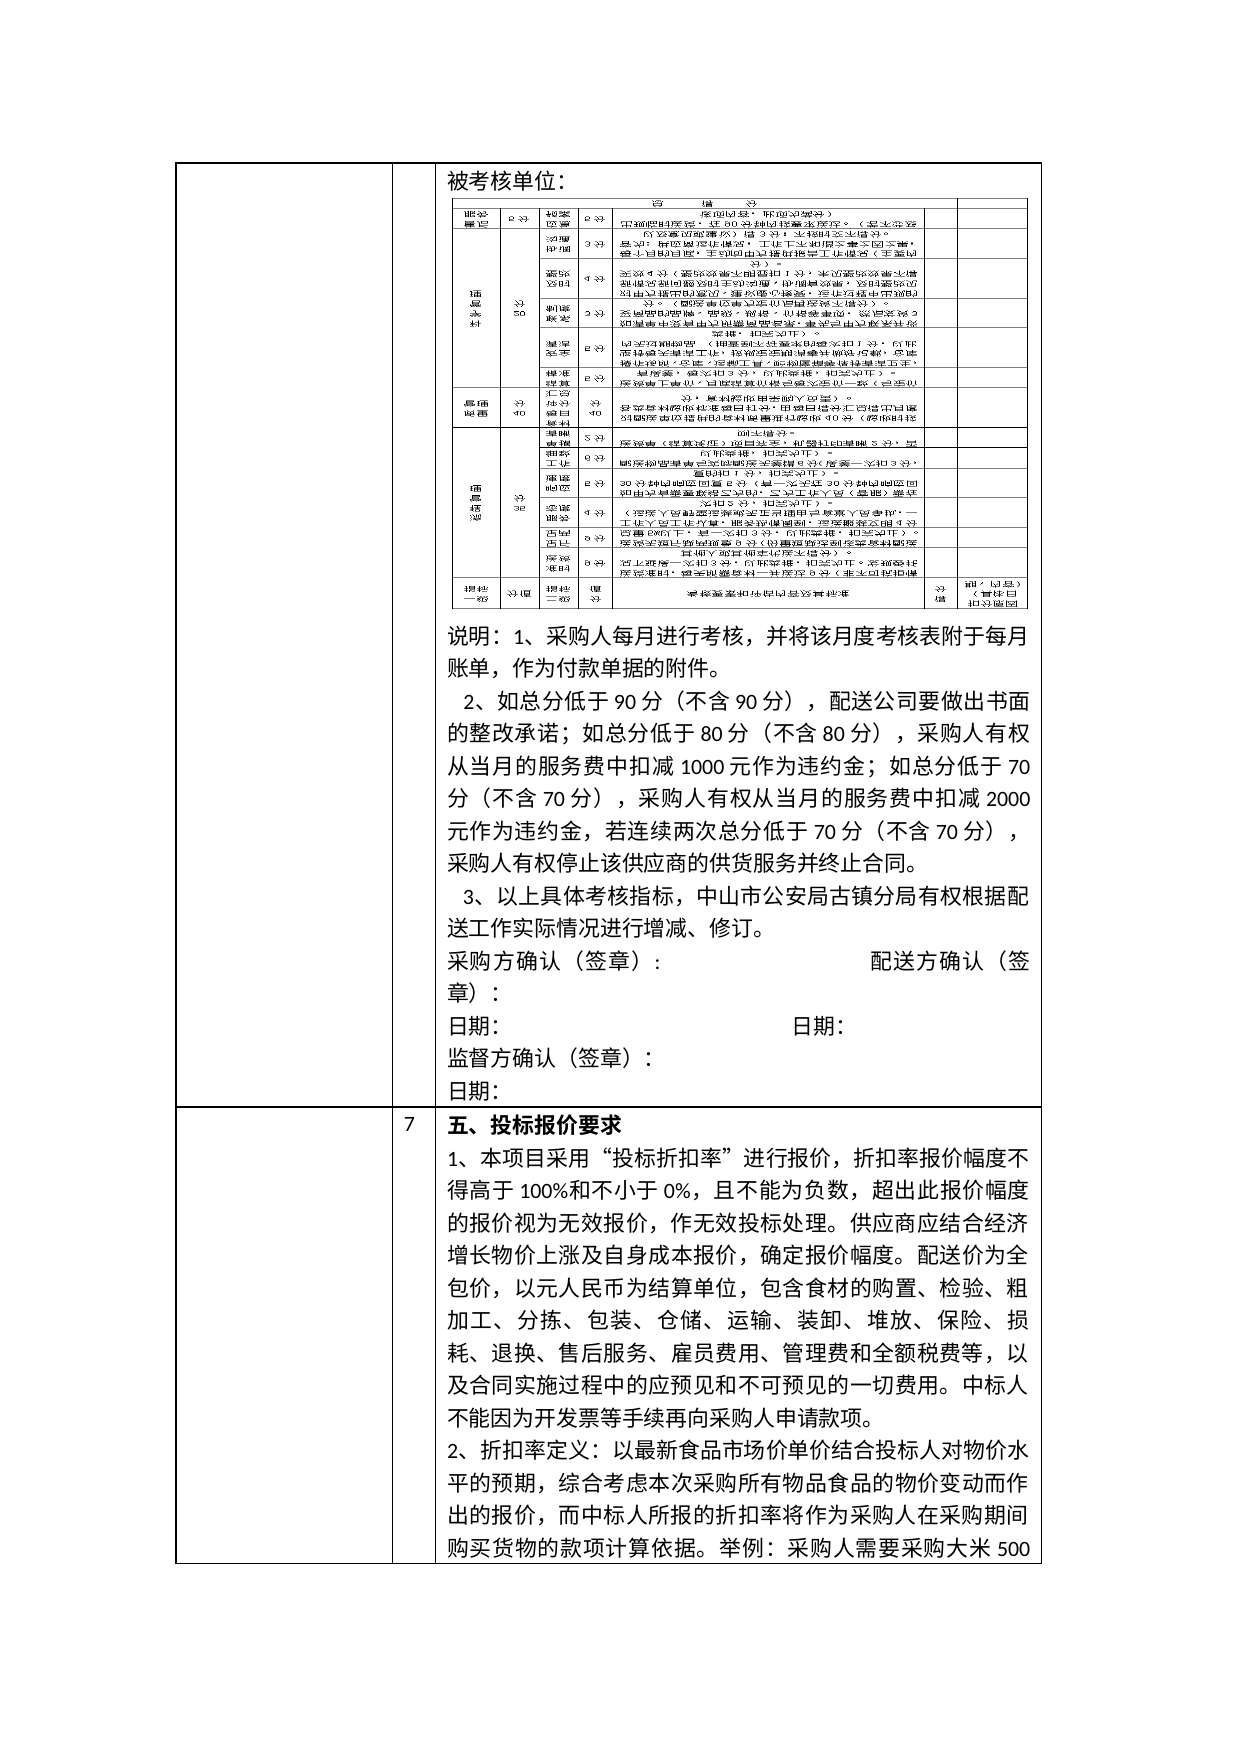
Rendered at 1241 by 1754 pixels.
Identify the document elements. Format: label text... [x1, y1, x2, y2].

picture [446, 195, 1031, 612]
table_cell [436, 164, 1041, 1106]
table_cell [436, 1108, 1041, 1563]
table_cell [177, 1108, 392, 1563]
table_cell 6 [393, 164, 435, 1106]
table_cell 7 [393, 1108, 435, 1563]
table_cell [177, 164, 392, 1106]
